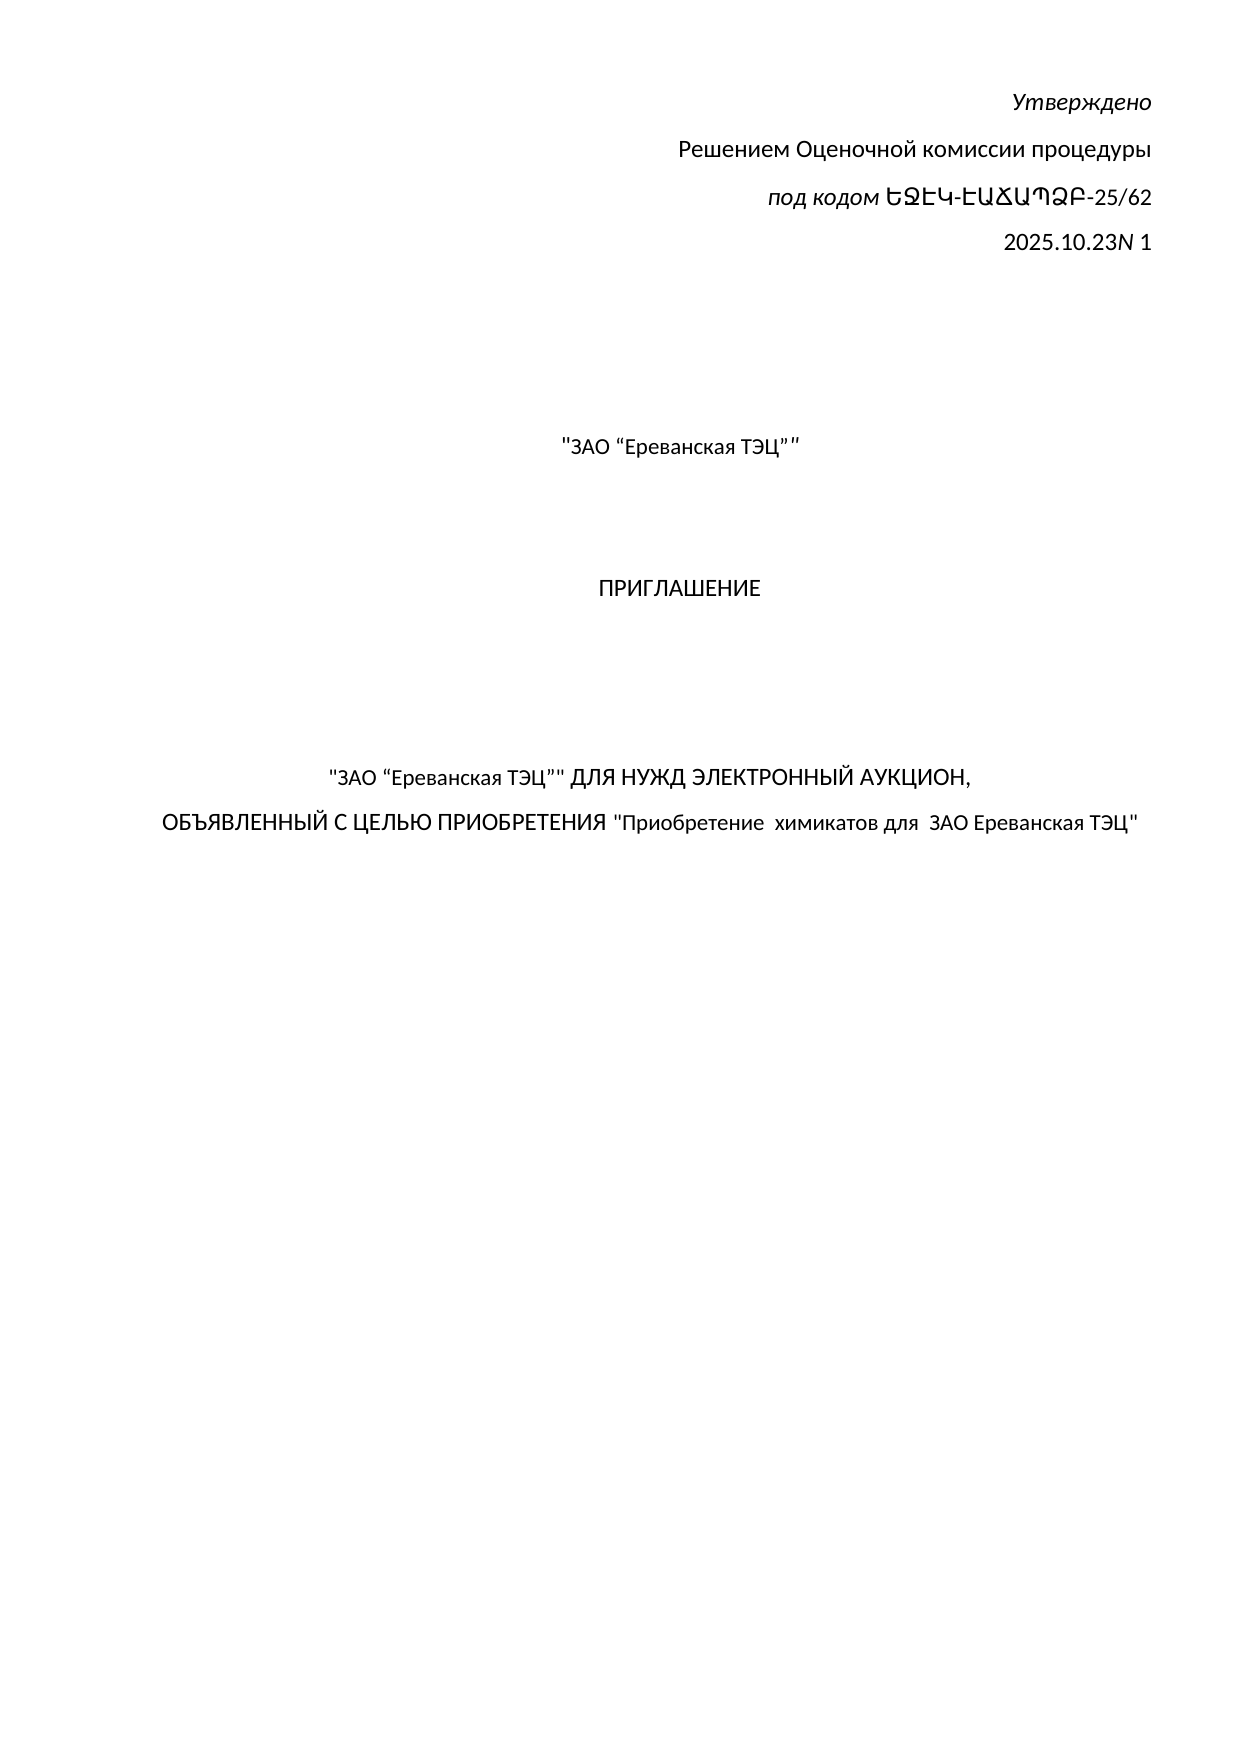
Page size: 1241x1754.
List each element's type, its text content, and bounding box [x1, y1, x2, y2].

text ПРИГЛАШЕНИЕ [148, 572, 1152, 603]
text ОБЪЯВЛЕННЫЙ С ЦЕЛЬЮ ПРИОБРЕТЕНИЯ "Приобретение химикатов для ЗАО Ереванская ТЭЦ" [148, 807, 1152, 837]
text Решением Оценочной комиссии процедуры [148, 134, 1152, 164]
text Утверждено [148, 86, 1152, 117]
text под кодом ԵՋԷԿ-ԷԱՃԱՊՁԲ-25/62 2025.10.23 N 1 [148, 181, 1152, 257]
text "ЗАО “Ереванская ТЭЦ”" [148, 431, 1152, 461]
text "ЗАО “Ереванская ТЭЦ”" ДЛЯ НУЖД ЭЛЕКТРОННЫЙ АУКЦИОН, [148, 761, 1152, 791]
